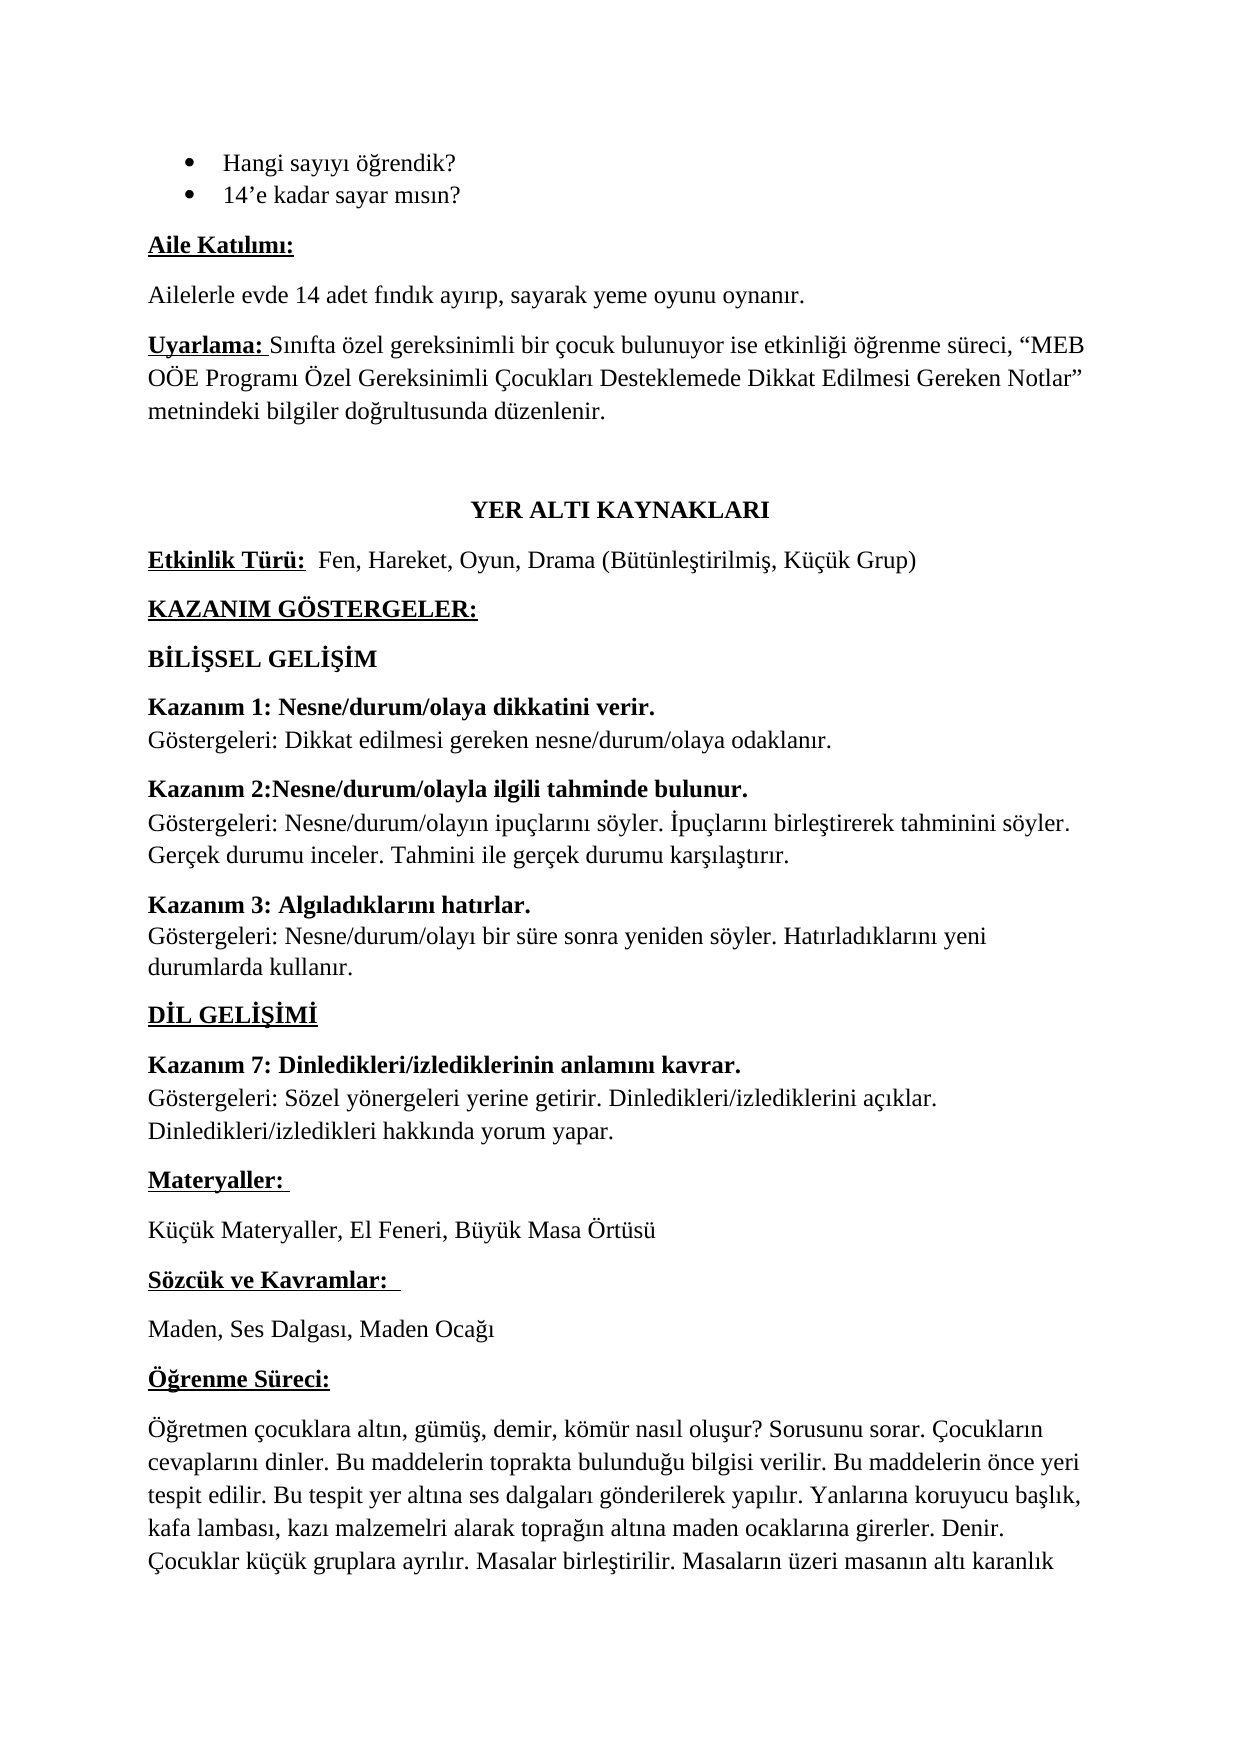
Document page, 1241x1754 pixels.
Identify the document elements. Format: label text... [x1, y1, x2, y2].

text Sözcük ve Kavramlar: [148, 1265, 1093, 1294]
text Aile Katılımı: [148, 230, 1093, 259]
text BİLİŞSEL GELİŞİM [148, 644, 1093, 673]
text Kazanım 2:Nesne/durum/olayla ilgili tahminde bulunur. Göstergeleri: Nesne/durum/olayın ipuçlarını söyler. İpuçlarını birleştirerek tahminini söyler. Gerçek durumu inceler. Tahmini ile gerçek durumu karşılaştırır. [148, 774, 1093, 869]
list 14’e kadar sayar mısın? [185, 181, 1093, 209]
text Kazanım 1: Nesne/durum/olaya dikkatini verir. Göstergeleri: Dikkat edilmesi gereken nesne/durum/olaya odaklanır. [148, 692, 1093, 754]
text Materyaller: [148, 1166, 1093, 1194]
text Öğrenme Süreci: [148, 1364, 1093, 1393]
text DİL GELİŞİMİ [148, 1000, 1093, 1029]
text Ailelerle evde 14 adet fındık ayırıp, sayarak yeme oyunu oynanır. [148, 280, 1093, 309]
text Uyarlama: Sınıfta özel gereksinimli bir çocuk bulunuyor ise etkinliği öğrenme süreci, “MEB OÖE Programı Özel Gereksinimli Çocukları Desteklemede Dikkat Edilmesi Gereken Notlar” metnindeki bilgiler doğrultusunda düzenlenir. [148, 330, 1093, 424]
text KAZANIM GÖSTERGELER: [148, 594, 1093, 623]
text YER ALTI KAYNAKLARI [148, 495, 1093, 524]
text Kazanım 3: Algıladıklarını hatırlar. Göstergeleri: Nesne/durum/olayı bir süre sonra yeniden söyler. Hatırladıklarını yeni durumlarda kullanır. [148, 890, 1093, 981]
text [148, 1414, 1093, 1575]
list Hangi sayıyı öğrendik? [185, 148, 1093, 176]
text Etkinlik Türü: Fen, Hareket, Oyun, Drama (Bütünleştirilmiş, Küçük Grup) [148, 545, 1093, 573]
text Maden, Ses Dalgası, Maden Ocağı [148, 1314, 1093, 1343]
text Kazanım 7: Dinledikleri/izlediklerinin anlamını kavrar. Göstergeleri: Sözel yönergeleri yerine getirir. Dinledikleri/izlediklerini açıklar. Dinledikleri/izledikleri hakkında yorum yapar. [148, 1050, 1093, 1144]
text Küçük Materyaller, El Feneri, Büyük Masa Örtüsü [148, 1215, 1093, 1244]
